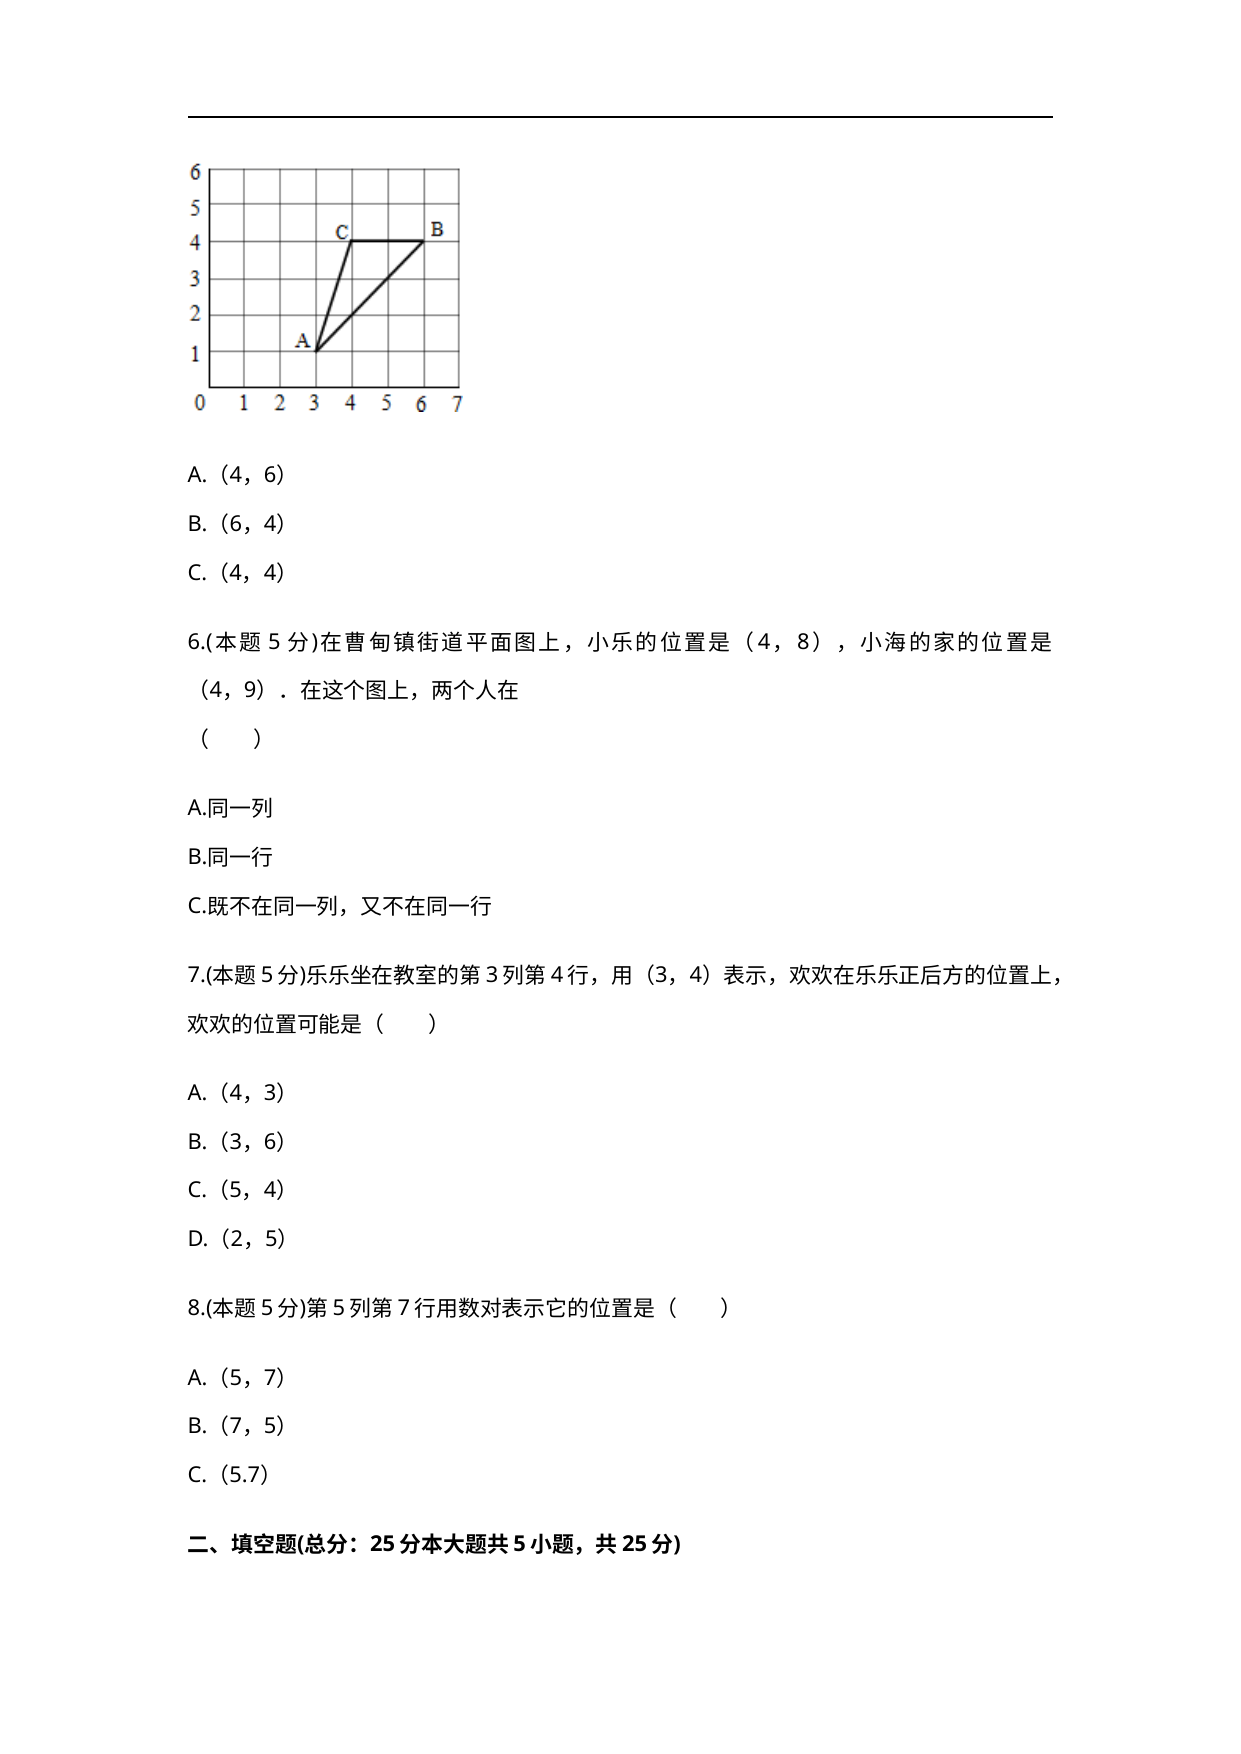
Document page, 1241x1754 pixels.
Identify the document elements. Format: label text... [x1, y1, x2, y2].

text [187, 162, 1053, 422]
text 7.(本题5分)乐乐坐在教室的第3列第4行，用（3，4）表示，欢欢在乐乐正后方的位置上，欢欢的位置可能是（ ） [187, 958, 1053, 1039]
text 二、填空题(总分：25分本大题共5小题，共25分) [187, 1527, 1053, 1559]
text A.（4，3） B.（3，6） C.（5，4） D.（2，5） [187, 1076, 1053, 1254]
text A.同一列 B.同一行 C.既不在同一列，又不在同一行 [187, 791, 1053, 921]
text 6.(本题5分)在曹甸镇街道平面图上，小乐的位置是（4，8），小海的家的位置是（4，9）．在这个图上，两个人在 （ ） [187, 624, 1053, 754]
text 8.(本题5分)第5列第7行用数对表示它的位置是（ ） [187, 1291, 1053, 1323]
picture [187, 161, 463, 412]
text A.（4，6） B.（6，4） C.（4，4） [187, 458, 1053, 588]
text A.（5，7） B.（7，5） C.（5.7） [187, 1360, 1053, 1490]
